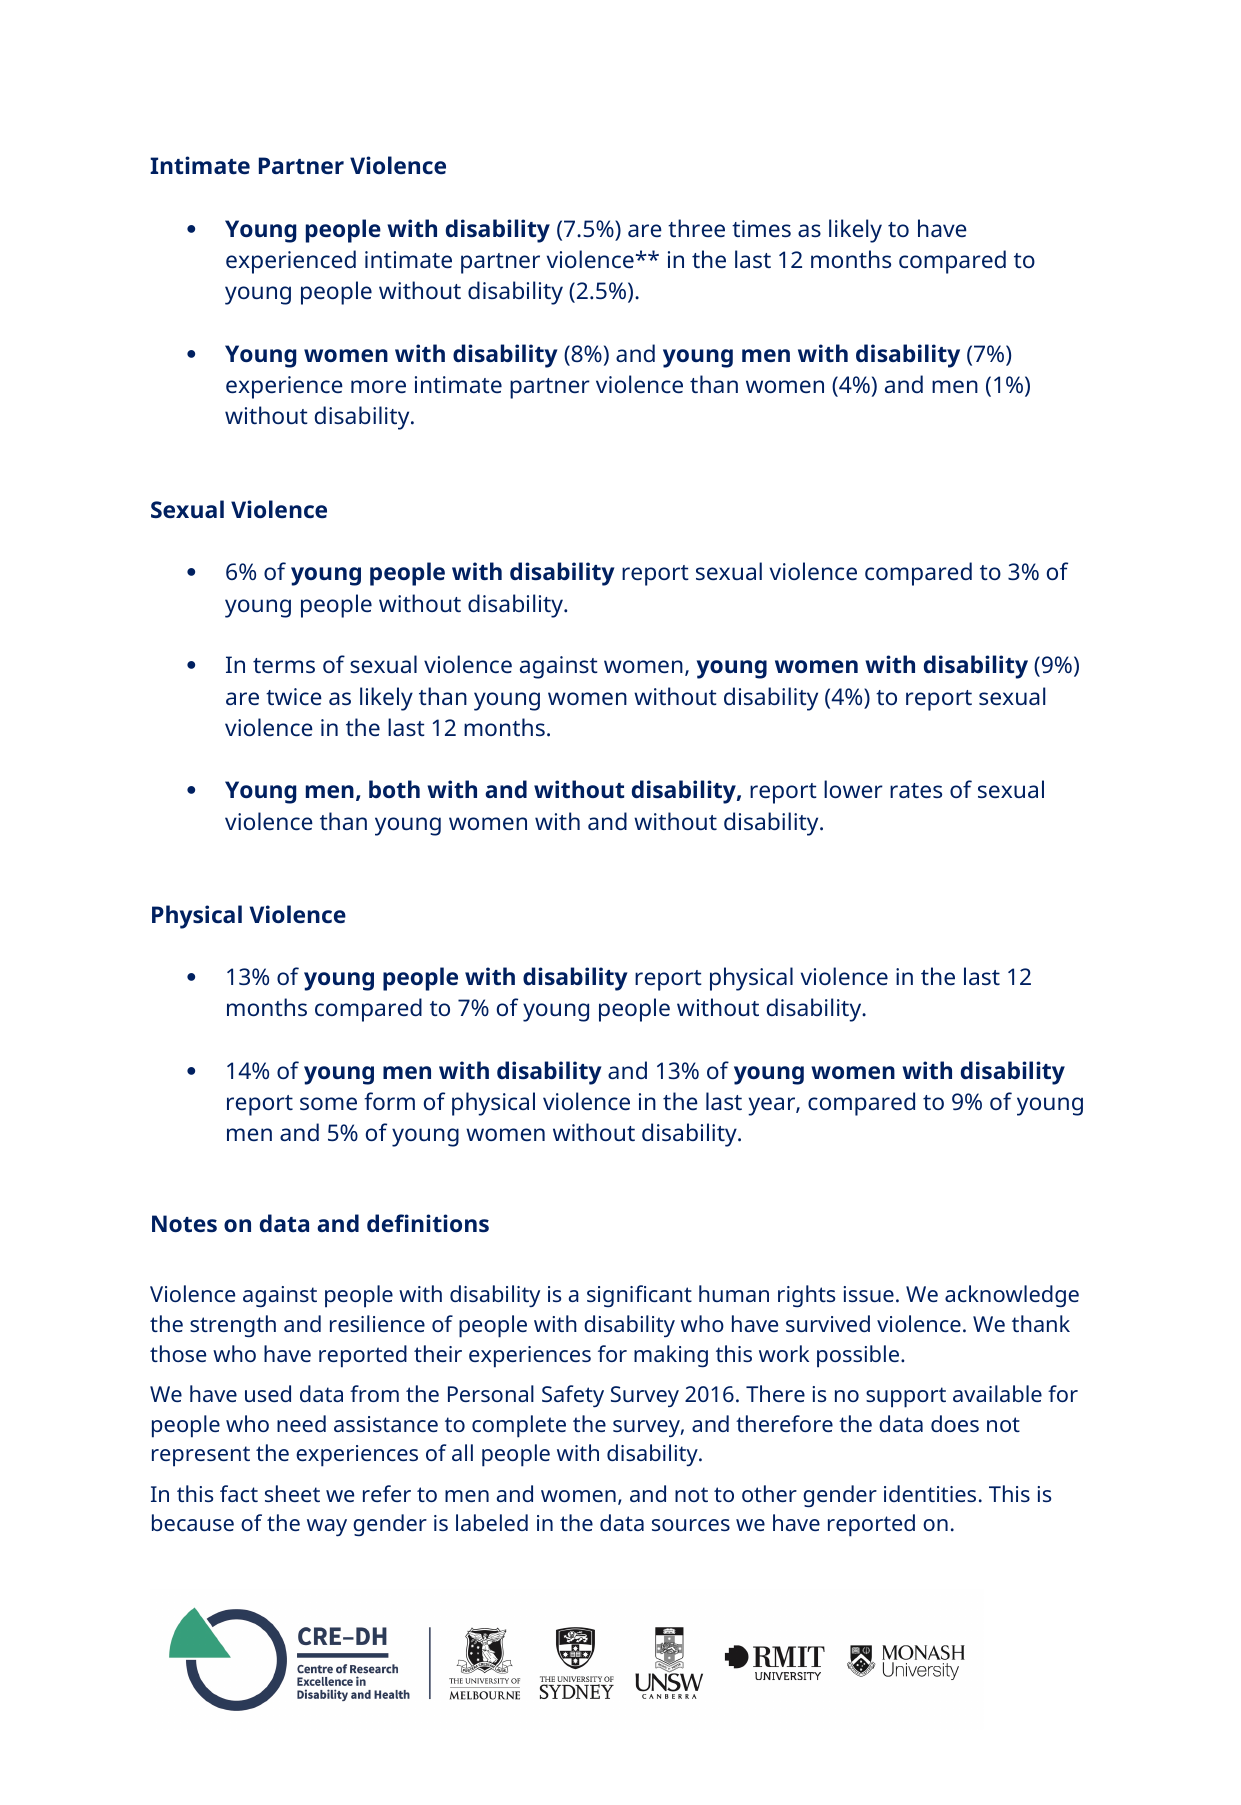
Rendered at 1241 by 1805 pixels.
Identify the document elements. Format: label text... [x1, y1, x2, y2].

list Young people with disability (7.5%) are three times as likely to have experienced intimate partner violence** in the last 12 months compared to young people without disability (2.5%). [187, 212, 1090, 306]
text Violence against people with disability is a significant human rights issue. We acknowledge the strength and resilience of people with disability who have survived violence. We thank those who have reported their experiences for making this work possible. [150, 1279, 1090, 1368]
list 14% of young men with disability and 13% of young women with disability report some form of physical violence in the last year, compared to 9% of young men and 5% of young women without disability. [187, 1055, 1090, 1148]
text In this fact sheet we refer to men and women, and not to other gender identities. This is because of the way gender is labeled in the data sources we have reported on. [150, 1479, 1090, 1538]
text Physical Violence [150, 899, 1090, 961]
list In terms of sexual violence against women, young women with disability (9%) are twice as likely than young women without disability (4%) to report sexual violence in the last 12 months. [187, 649, 1090, 743]
list Young women with disability (8%) and young men with disability (7%) experience more intimate partner violence than women (4%) and men (1%) without disability. [187, 337, 1090, 431]
text We have used data from the Personal Safety Survey 2016. There is no support available for people who need assistance to complete the survey, and therefore the data does not represent the experiences of all people with disability. [150, 1379, 1090, 1468]
list 6% of young people with disability report sexual violence compared to 3% of young people without disability. [187, 556, 1090, 649]
list 13% of young people with disability report physical violence in the last 12 months compared to 7% of young people without disability. [187, 961, 1090, 1023]
text Sexual Violence [150, 494, 1090, 525]
list Young men, both with and without disability, report lower rates of sexual violence than young women with and without disability. [187, 774, 1090, 837]
text Notes on data and definitions [150, 1208, 1090, 1239]
text Intimate Partner Violence [150, 150, 1090, 181]
picture [150, 1589, 984, 1730]
